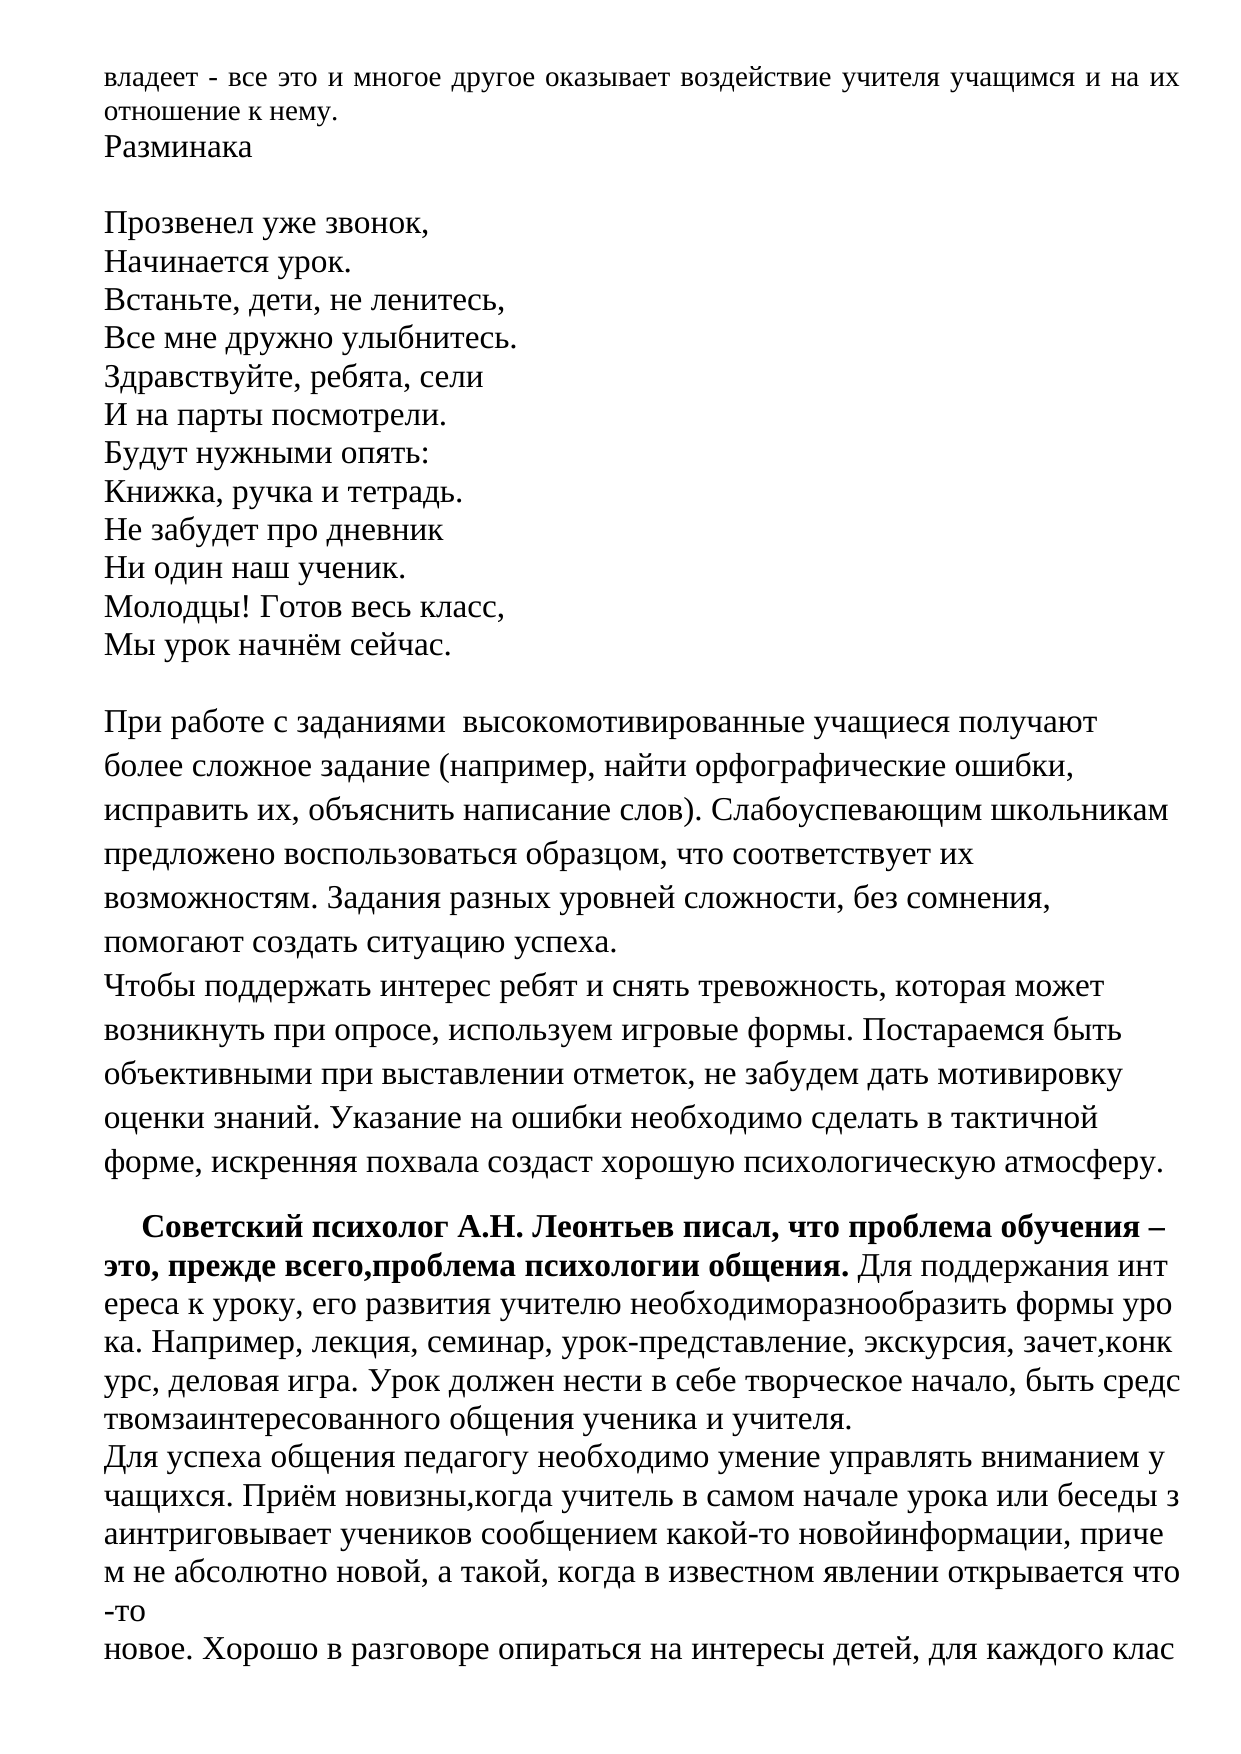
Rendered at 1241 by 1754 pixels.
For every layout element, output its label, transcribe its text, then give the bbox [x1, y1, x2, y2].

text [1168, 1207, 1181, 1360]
text Ни один наш ученик. [103, 548, 1181, 586]
text Все мне дружно улыбнитесь. [103, 318, 1181, 356]
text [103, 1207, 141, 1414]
text И на парты посмотрели. [103, 394, 1181, 433]
text Начинается урок. [103, 241, 1181, 279]
text Молодцы! Готов весь класс, [103, 586, 1181, 624]
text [103, 59, 1181, 126]
text Мы урок начнём сейчас. [103, 624, 1181, 663]
text При работе с заданиями высокомотивированные учащиеся получают более сложное задание (например, найти орфографические ошибки, исправить их, объяснить написание слов). Слабоуспевающим школьникам предложено воспользоваться образцом, что соответствует их возможностям. Задания разных уровней сложности, без сомнения, помогают создать ситуацию успеха. Чтобы поддержать интерес ребят и снять тревожность, которая может возникнуть при опросе, используем игровые формы. Постараемся быть объективными при выставлении отметок, не забудем дать мотивировку оценки знаний. Указание на ошибки необходимо сделать в тактичной форме, искренняя похвала создаст хорошую психологическую атмосферу. [103, 701, 1181, 1180]
text Встаньте, дети, не ленитесь, [103, 279, 1181, 318]
text Здравствуйте, ребята, сели [103, 356, 1181, 394]
text Прозвенел уже звонок, [103, 203, 1181, 241]
text Книжка, ручка и тетрадь. [103, 471, 1181, 509]
text Не забудет про дневник [103, 509, 1181, 548]
text Разминака [103, 126, 1181, 164]
text Будут нужными опять: [103, 433, 1181, 471]
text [103, 1398, 1181, 1667]
